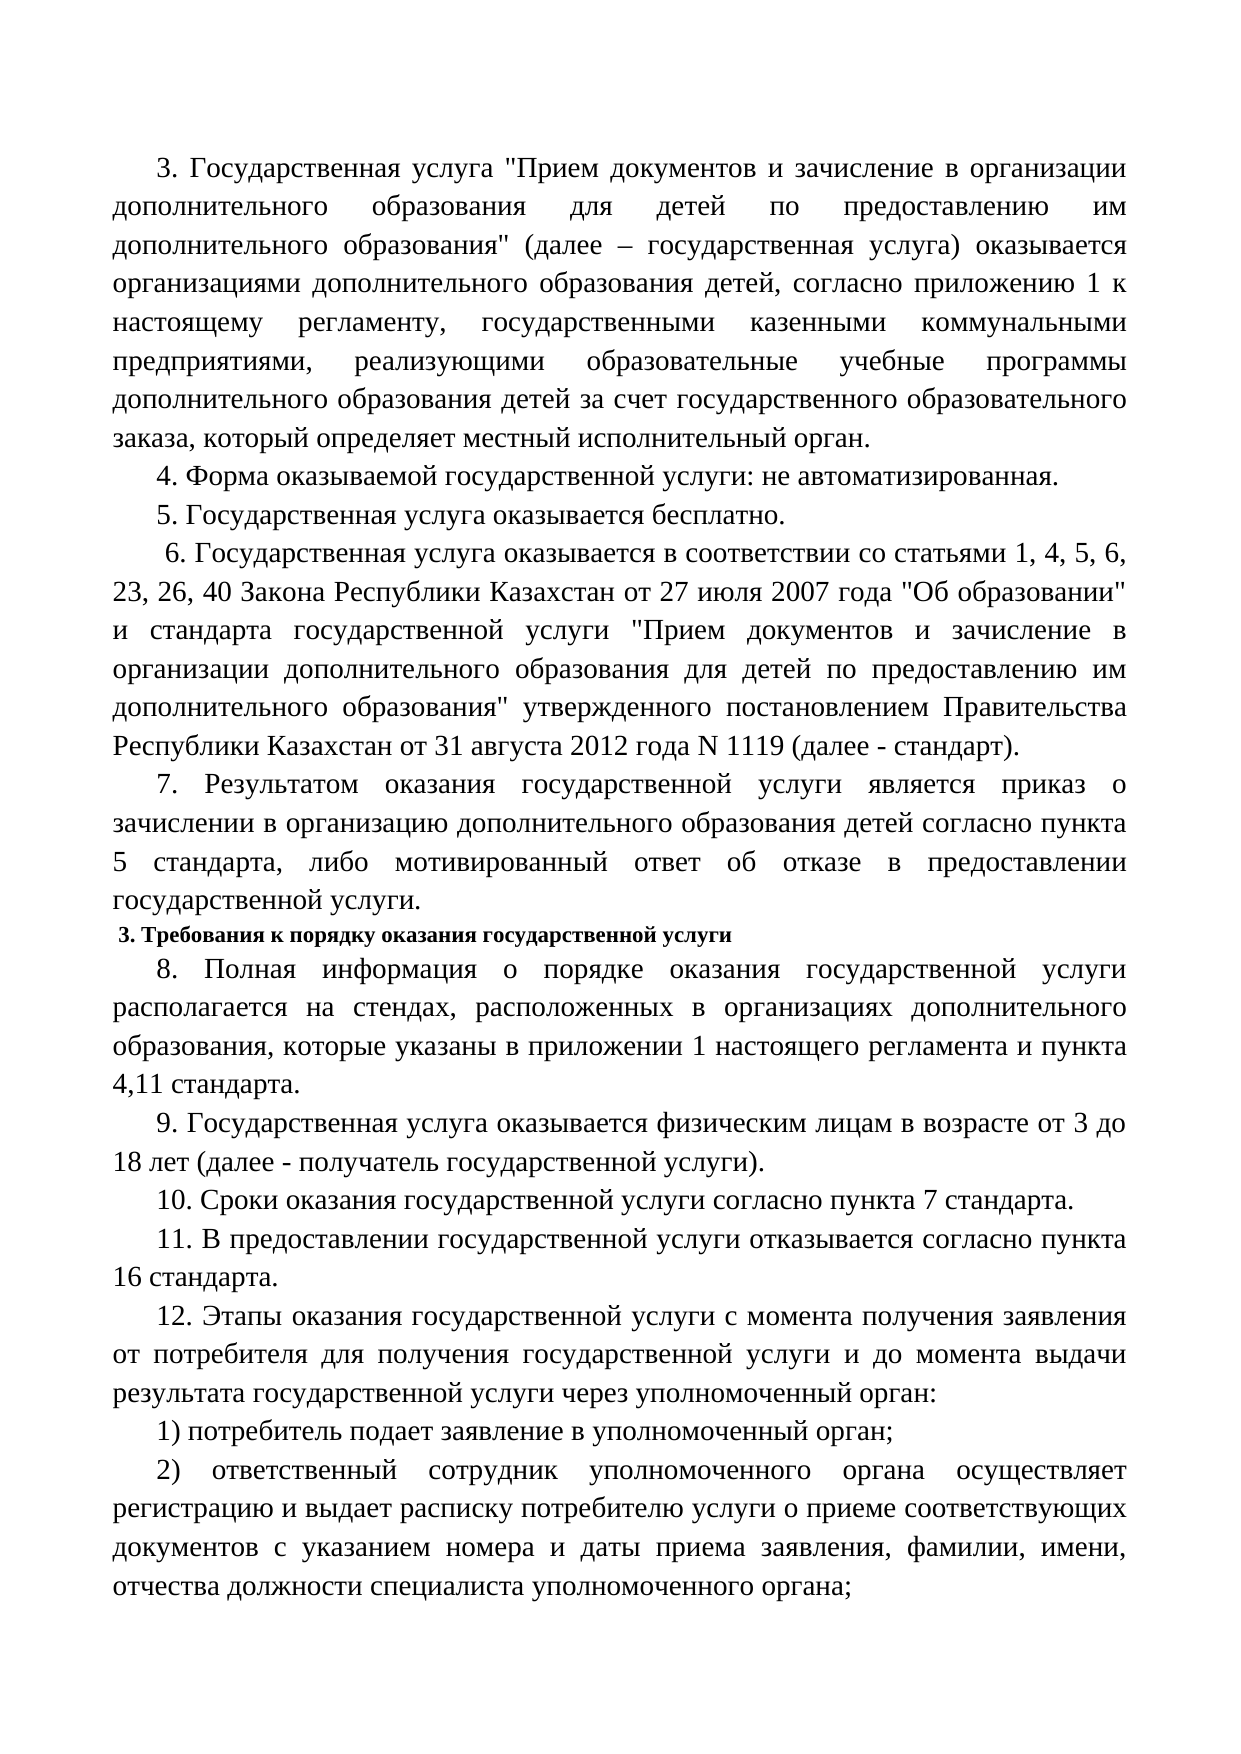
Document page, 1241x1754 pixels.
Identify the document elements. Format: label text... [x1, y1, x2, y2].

text 12. Этапы оказания государственной услуги с момента получения заявления от потребителя для получения государственной услуги и до момента выдачи результата государственной услуги через уполномоченный орган: [112, 1298, 1128, 1408]
text 8. Полная информация о порядке оказания государственной услуги располагается на стендах, расположенных в организациях дополнительного образования, которые указаны в приложении 1 настоящего регламента и пункта 4,11 стандарта. [112, 951, 1128, 1100]
text 5. Государственная услуга оказывается бесплатно. [112, 497, 1128, 530]
text 3. Требования к порядку оказания государственной услуги [112, 921, 1128, 947]
text 1) потребитель подает заявление в уполномоченный орган; [112, 1413, 1128, 1447]
text 9. Государственная услуга оказывается физическим лицам в возрасте от 3 до 18 лет (далее - получатель государственной услуги). [112, 1105, 1128, 1177]
text 3. Государственная услуга "Прием документов и зачисление в организации дополнительного образования для детей по предоставлению им дополнительного образования" (далее – государственная услуга) оказывается организациями дополнительного образования детей, согласно приложению 1 к настоящему регламенту, государственными казенными коммунальными предприятиями, реализующими образовательные учебные программы дополнительного образования детей за счет государственного образовательного заказа, который определяет местный исполнительный орган. [112, 150, 1128, 453]
text 2) ответственный сотрудник уполномоченного органа осуществляет регистрацию и выдает расписку потребителю услуги о приеме соответствующих документов с указанием номера и даты приема заявления, фамилии, имени, отчества должности специалиста уполномоченного органа; [112, 1452, 1128, 1601]
text 11. В предоставлении государственной услуги отказывается согласно пункта 16 стандарта. [112, 1221, 1128, 1293]
text 4. Форма оказываемой государственной услуги: не автоматизированная. [112, 458, 1128, 492]
text 7. Результатом оказания государственной услуги является приказ о зачислении в организацию дополнительного образования детей согласно пункта 5 стандарта, либо мотивированный ответ об отказе в предоставлении государственной услуги. [112, 767, 1128, 916]
text 6. Государственная услуга оказывается в соответствии со статьями 1, 4, 5, 6, 23, 26, 40 Закона Республики Казахстан от 27 июля 2007 года "Об образовании" и стандарта государственной услуги "Прием документов и зачисление в организации дополнительного образования для детей по предоставлению им дополнительного образования" утвержденного постановлением Правительства Республики Казахстан от 31 августа 2012 года N 1119 (далее - стандарт). [112, 535, 1128, 762]
text 10. Сроки оказания государственной услуги согласно пункта 7 стандарта. [112, 1182, 1128, 1216]
